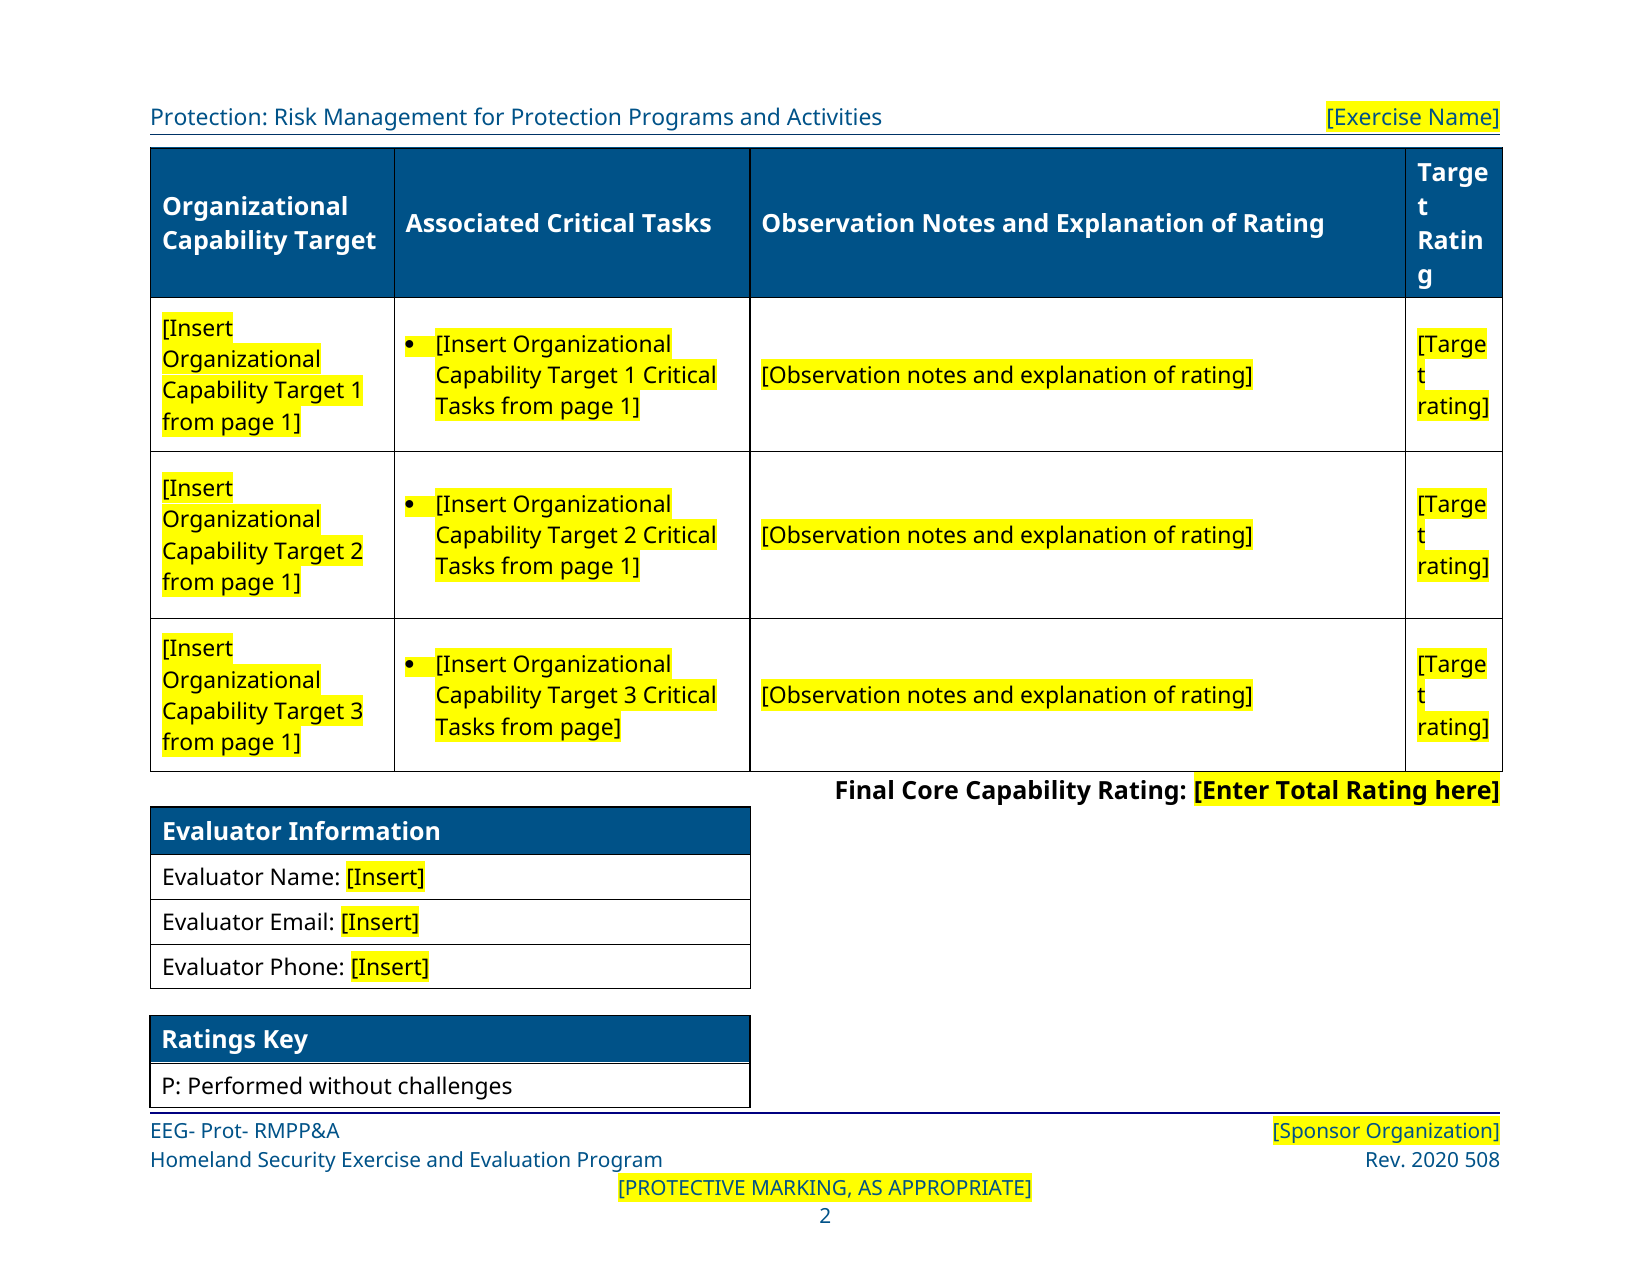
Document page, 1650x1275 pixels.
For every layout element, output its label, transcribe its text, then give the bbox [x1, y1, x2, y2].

table_cell [Insert Organizational Capability Target 2 from page 1] [151, 452, 394, 618]
table_cell [Observation notes and explanation of rating] [751, 452, 1405, 618]
table_cell [Insert Organizational Capability Target 1 Critical Tasks from page 1] [395, 298, 749, 451]
table_cell [Target rating] [1406, 298, 1502, 451]
table_cell [Target rating] [1406, 452, 1502, 618]
table_header Observation Notes and Explanation of Rating [751, 149, 1405, 297]
table_cell [Target rating] [1406, 619, 1502, 771]
table_cell Evaluator Email: [Insert] [151, 900, 750, 943]
table_cell [Insert Organizational Capability Target 3 from page 1] [151, 619, 394, 771]
table_cell [Insert Organizational Capability Target 2 Critical Tasks from page 1] [395, 452, 749, 618]
table_cell Evaluator Phone: [Insert] [151, 945, 750, 988]
table_cell Evaluator Name: [Insert] [151, 855, 750, 899]
table_header Associated Critical Tasks [395, 149, 749, 297]
table_cell [Insert Organizational Capability Target 3 Critical Tasks from page] [395, 619, 749, 771]
table_cell [Observation notes and explanation of rating] [751, 619, 1405, 771]
table_cell [Observation notes and explanation of rating] [751, 298, 1405, 451]
table_header Organizational Capability Target [151, 149, 394, 297]
text Final Core Capability Rating: [Enter Total Rating here] [150, 772, 1194, 806]
table_header Evaluator Information [151, 808, 750, 854]
table_cell P: Performed without challenges [151, 1064, 749, 1107]
table_header Ratings Key [151, 1016, 749, 1062]
table_cell [Insert Organizational Capability Target 1 from page 1] [151, 298, 394, 451]
table_header Target Rating [1406, 149, 1502, 297]
